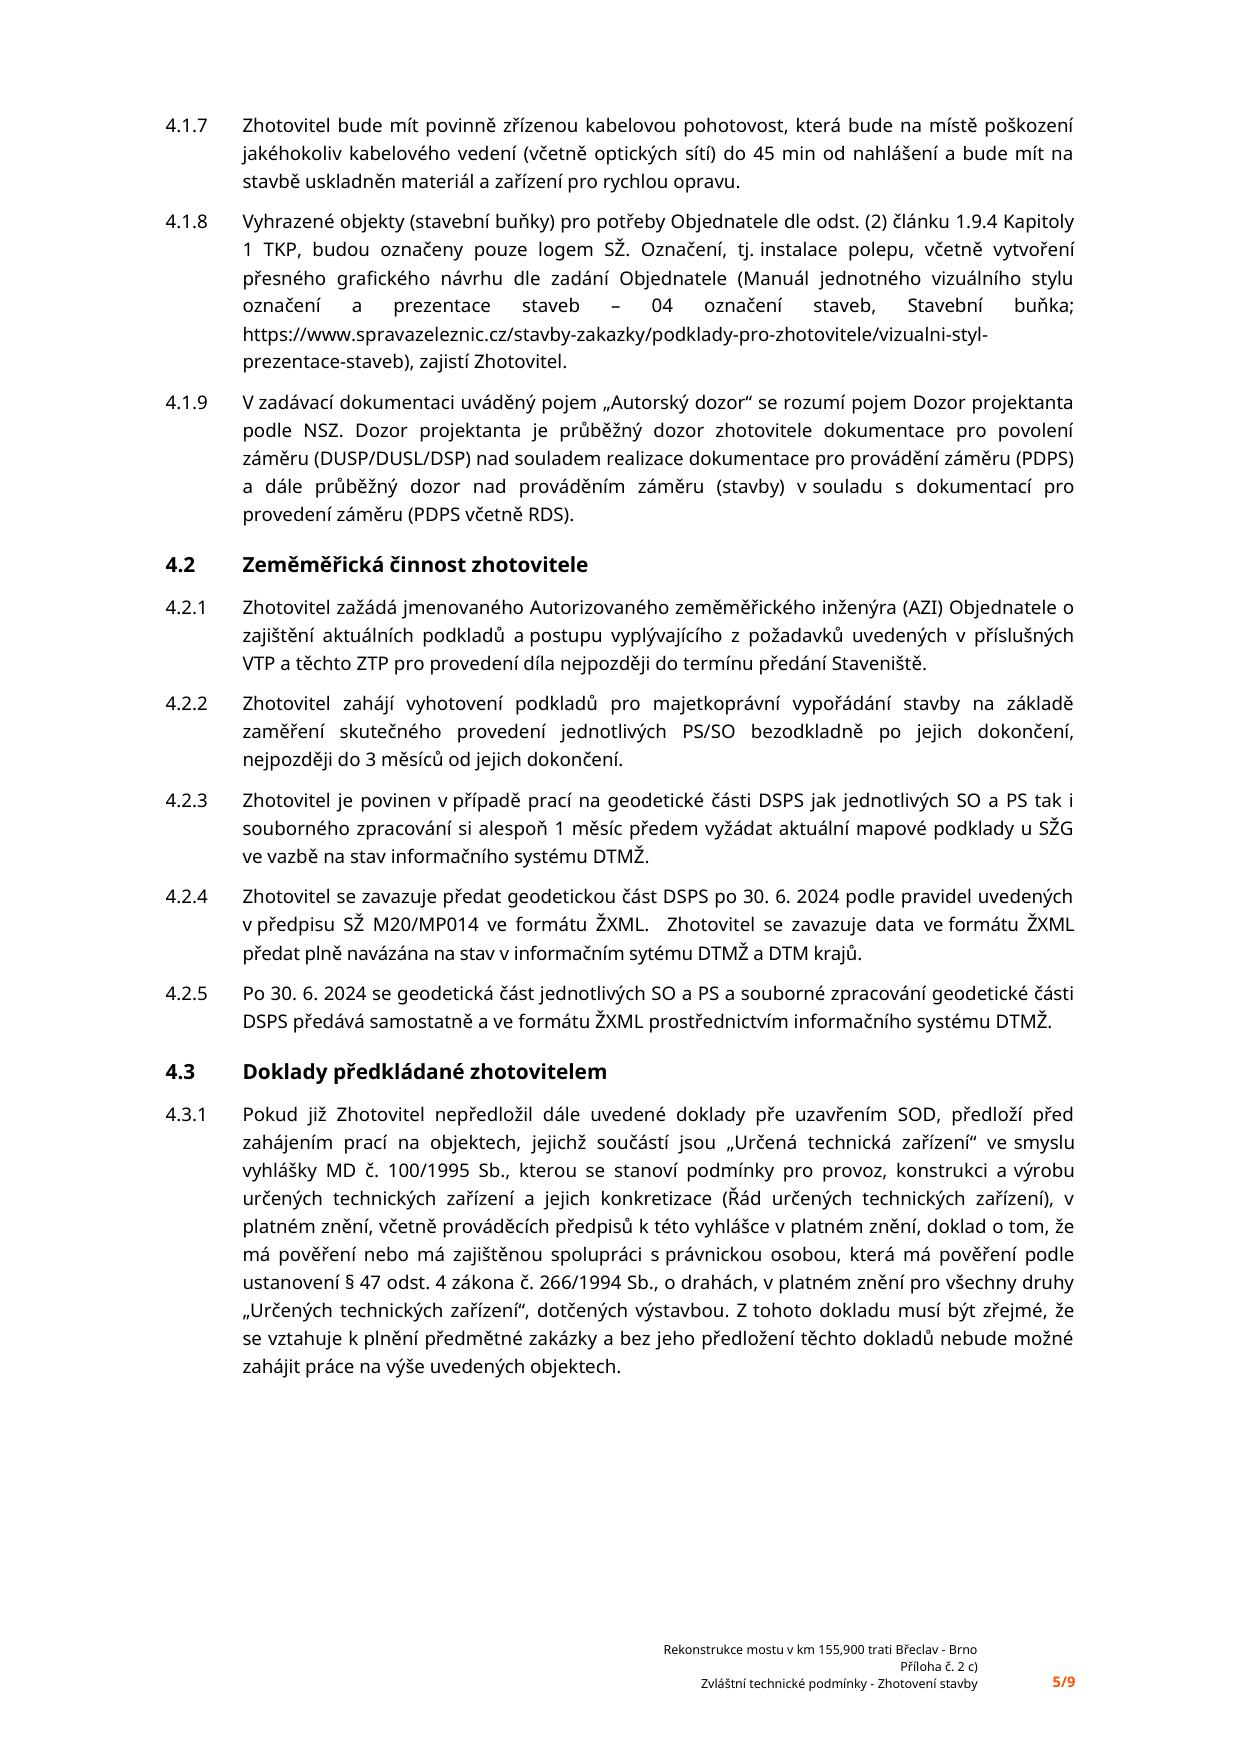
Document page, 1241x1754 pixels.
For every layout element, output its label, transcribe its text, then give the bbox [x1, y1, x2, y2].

text V zadávací dokumentaci uváděný pojem „Autorský dozor“ se rozumí pojem Dozor projektanta podle NSZ. Dozor projektanta je průběžný dozor zhotovitele dokumentace pro povolení záměru (DUSP/DUSL/DSP) nad souladem realizace dokumentace pro provádění záměru (PDPS) a dále průběžný dozor nad prováděním záměru (stavby) v souladu s dokumentací pro provedení záměru (PDPS včetně RDS). [165, 389, 1075, 527]
text Zhotovitel zahájí vyhotovení podkladů pro majetkoprávní vypořádání stavby na základě zaměření skutečného provedení jednotlivých PS/SO bezodkladně po jejich dokončení, nejpozději do 3 měsíců od jejich dokončení. [165, 691, 1075, 772]
text Zhotovitel bude mít povinně zřízenou kabelovou pohotovost, která bude na místě poškození jakéhokoliv kabelového vedení (včetně optických sítí) do 45 min od nahlášení a bude mít na stavbě uskladněn materiál a zařízení pro rychlou opravu. [165, 112, 1075, 194]
text Pokud již Zhotovitel nepředložil dále uvedené doklady pře uzavřením SOD, předloží před zahájením prací na objektech, jejichž součástí jsou „Určená technická zařízení“ ve smyslu vyhlášky MD č. 100/1995 Sb., kterou se stanoví podmínky pro provoz, konstrukci a výrobu určených technických zařízení a jejich konkretizace (Řád určených technických zařízení), v platném znění, včetně prováděcích předpisů k této vyhlášce v platném znění, doklad o tom, že má pověření nebo má zajištěnou spolupráci s právnickou osobou, která má pověření podle ustanovení § 47 odst. 4 zákona č. 266/1994 Sb., o drahách, v platném znění pro všechny druhy „Určených technických zařízení“, dotčených výstavbou. Z tohoto dokladu musí být zřejmé, že se vztahuje k plnění předmětné zakázky a bez jeho předložení těchto dokladů nebude možné zahájit práce na výše uvedených objektech. [165, 1101, 1075, 1379]
text Vyhrazené objekty (stavební buňky) pro potřeby Objednatele dle odst. (2) článku 1.9.4 Kapitoly 1 TKP, budou označeny pouze logem SŽ. Označení, tj. instalace polepu, včetně vytvoření přesného grafického návrhu dle zadání Objednatele (Manuál jednotného vizuálního stylu označení a prezentace staveb – 04 označení staveb, Stavební buňka; https://www.spravazeleznic.cz/stavby-zakazky/podklady-pro-zhotovitele/vizualni-styl-prezentace-staveb), zajistí Zhotovitel. [165, 209, 1075, 374]
text Zhotovitel se zavazuje předat geodetickou část DSPS po 30. 6. 2024 podle pravidel uvedených v předpisu SŽ M20/MP014 ve formátu ŽXML. Zhotovitel se zavazuje data ve formátu ŽXML předat plně navázána na stav v informačním sytému DTMŽ a DTM krajů. [165, 884, 1075, 965]
text Zhotovitel zažádá jmenovaného Autorizovaného zeměměřického inženýra (AZI) Objednatele o zajištění aktuálních podkladů a postupu vyplývajícího z požadavků uvedených v příslušných VTP a těchto ZTP pro provedení díla nejpozději do termínu předání Staveniště. [165, 594, 1075, 676]
text Zhotovitel je povinen v případě prací na geodetické části DSPS jak jednotlivých SO a PS tak i souborného zpracování si alespoň 1 měsíc předem vyžádat aktuální mapové podklady u SŽG ve vazbě na stav informačního systému DTMŽ. [165, 787, 1075, 869]
text Zeměměřická činnost zhotovitele [165, 550, 1075, 579]
text Doklady předkládané zhotovitelem [165, 1057, 1075, 1086]
text Po 30. 6. 2024 se geodetická část jednotlivých SO a PS a souborné zpracování geodetické části DSPS předává samostatně a ve formátu ŽXML prostřednictvím informačního systému DTMŽ. [165, 980, 1075, 1034]
